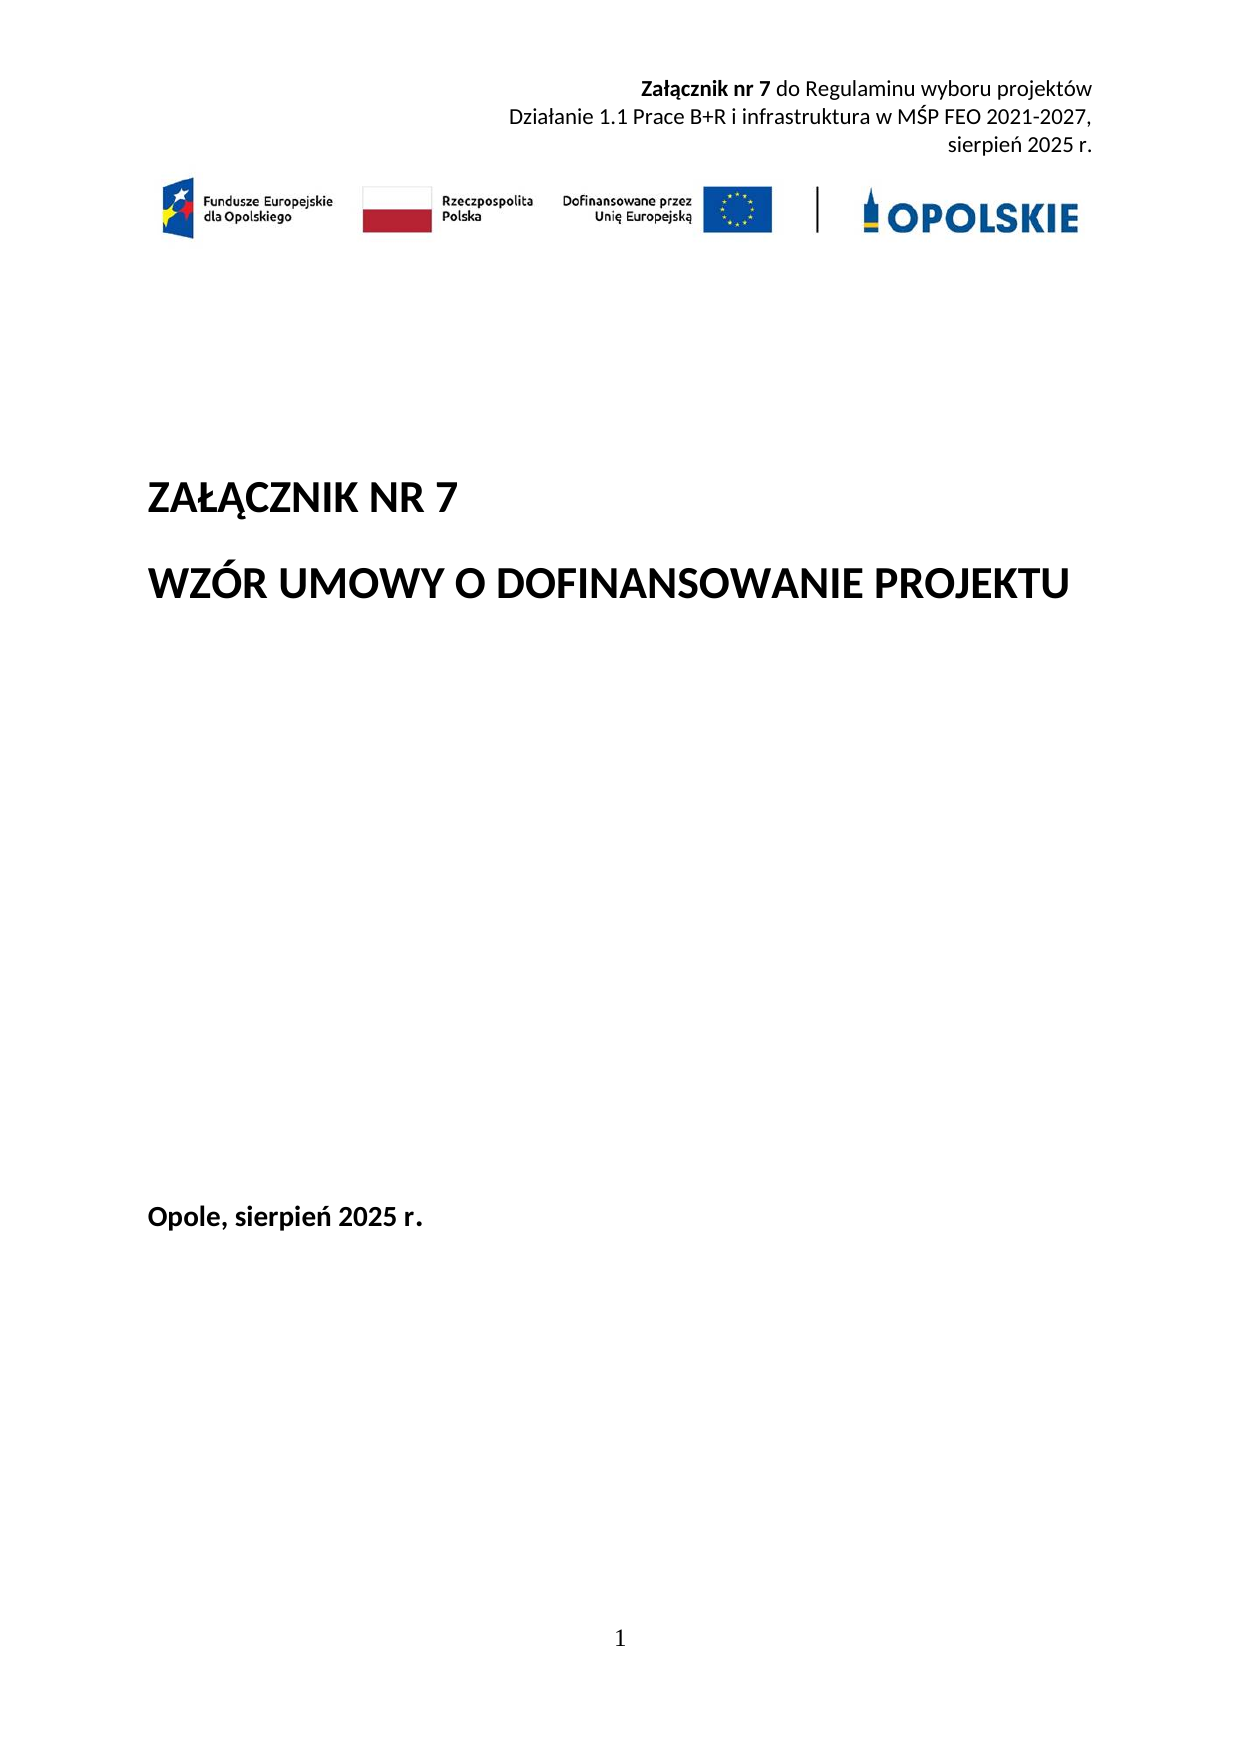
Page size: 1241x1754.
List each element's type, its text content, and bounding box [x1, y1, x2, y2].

text WZÓR UMOWY O DOFINANSOWANIE PROJEKTU [148, 553, 1092, 609]
picture [147, 157, 1093, 255]
text ZAŁĄCZNIK NR 7 [148, 468, 1092, 524]
text Opole, sierpień 2025 r. [148, 1194, 1092, 1235]
